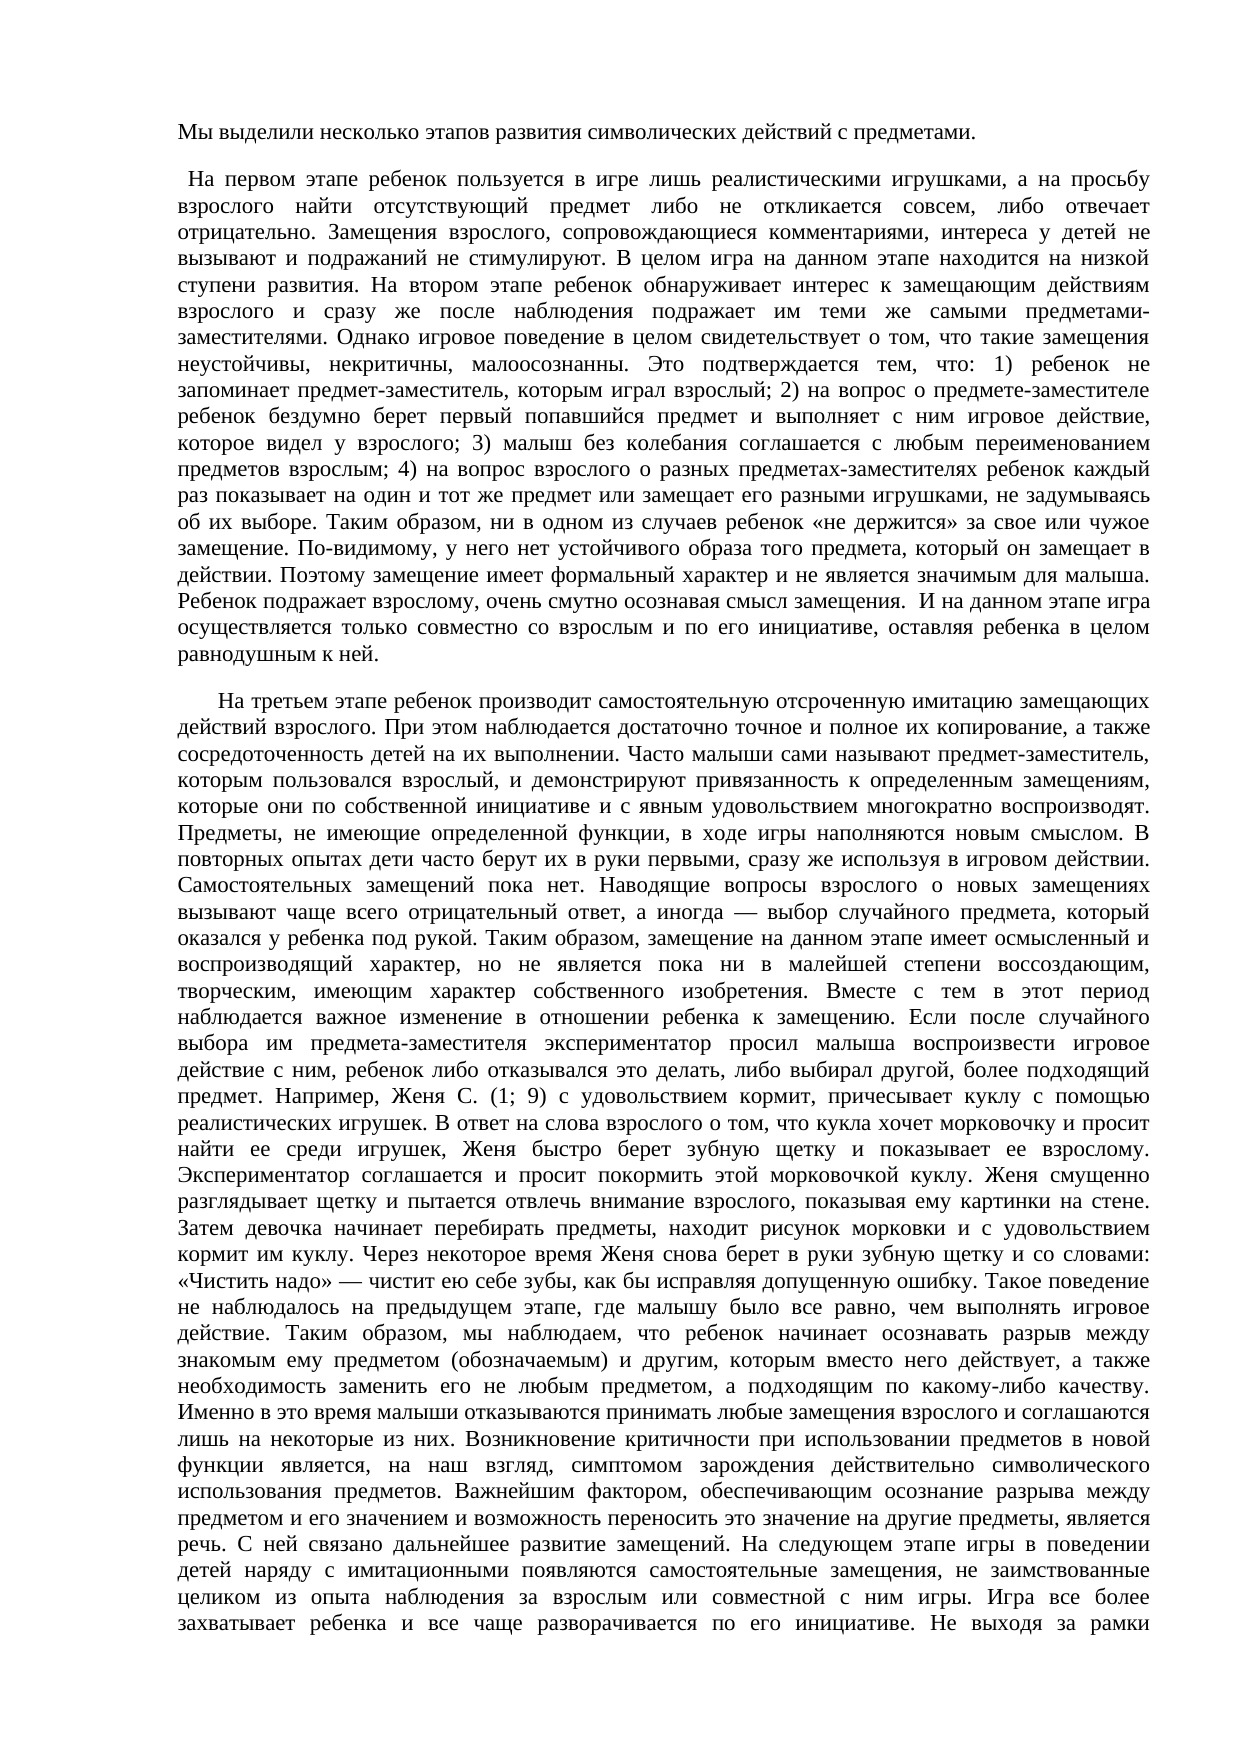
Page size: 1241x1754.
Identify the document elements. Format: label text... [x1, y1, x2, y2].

text На первом этапе ребенок пользуется в игре лишь реалистическими игрушками, а на просьбу взрослого найти отсутствующий предмет либо не откликается совсем, либо отвечает отрицательно. Замещения взрослого, сопровождающиеся комментариями, интереса у детей не вызывают и подражаний не стимулируют. В целом игра на данном этапе находится на низкой ступени развития. На втором этапе ребенок обнаруживает интерес к замещающим действиям взрослого и сразу же после наблюдения подражает им теми же самыми предметами-заместителями. Однако игровое поведение в целом свидетельствует о том, что такие замещения неустойчивы, некритичны, малоосознанны. Это подтверждается тем, что: 1) ребенок не запоминает предмет-заместитель, которым играл взрослый; 2) на вопрос о предмете-заместителе ребенок бездумно берет первый попавшийся предмет и выполняет с ним игровое действие, которое видел у взрослого; 3) малыш без колебания соглашается с любым переименованием предметов взрослым; 4) на вопрос взрослого о разных предметах-заместителях ребенок каждый раз показывает на один и тот же предмет или замещает его разными игрушками, не задумываясь об их выборе. Таким образом, ни в одном из случаев ребенок «не держится» за свое или чужое замещение. По-видимому, у него нет устойчивого образа того предмета, который он замещает в действии. Поэтому замещение имеет формальный характер и не является значимым для малыша. Ребенок подражает взрослому, очень смутно осознавая смысл замещения. И на данном этапе игра осуществляется только совместно со взрослым и по его инициативе, оставляя ребенка в целом равнодушным к ней. [177, 165, 1152, 666]
text Мы выделили несколько этапов развития символических действий с предметами. [177, 118, 1152, 144]
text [177, 687, 1152, 1636]
